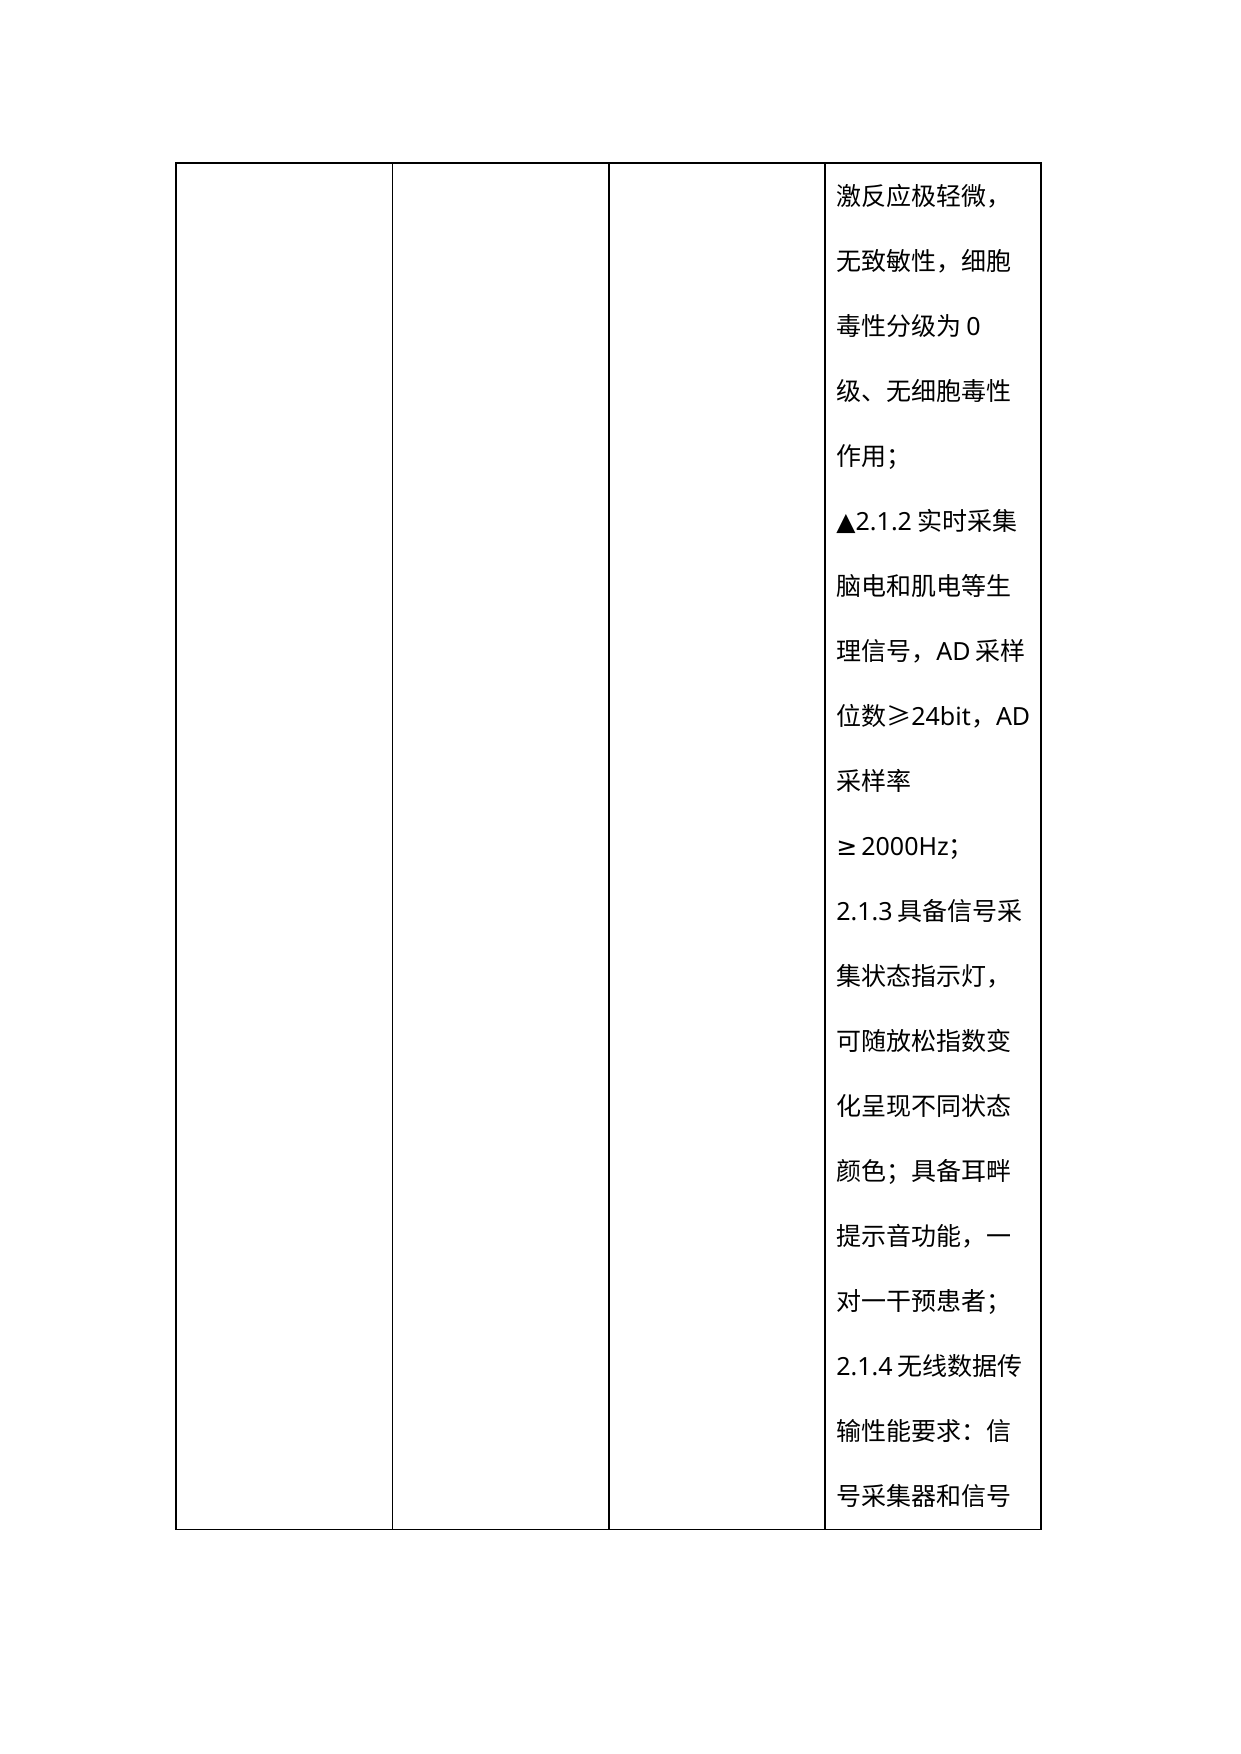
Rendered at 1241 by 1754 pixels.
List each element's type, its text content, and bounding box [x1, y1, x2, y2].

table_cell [826, 164, 1040, 1528]
table_cell [177, 164, 392, 1528]
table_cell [610, 164, 824, 1528]
table_cell 1 [393, 164, 608, 1528]
